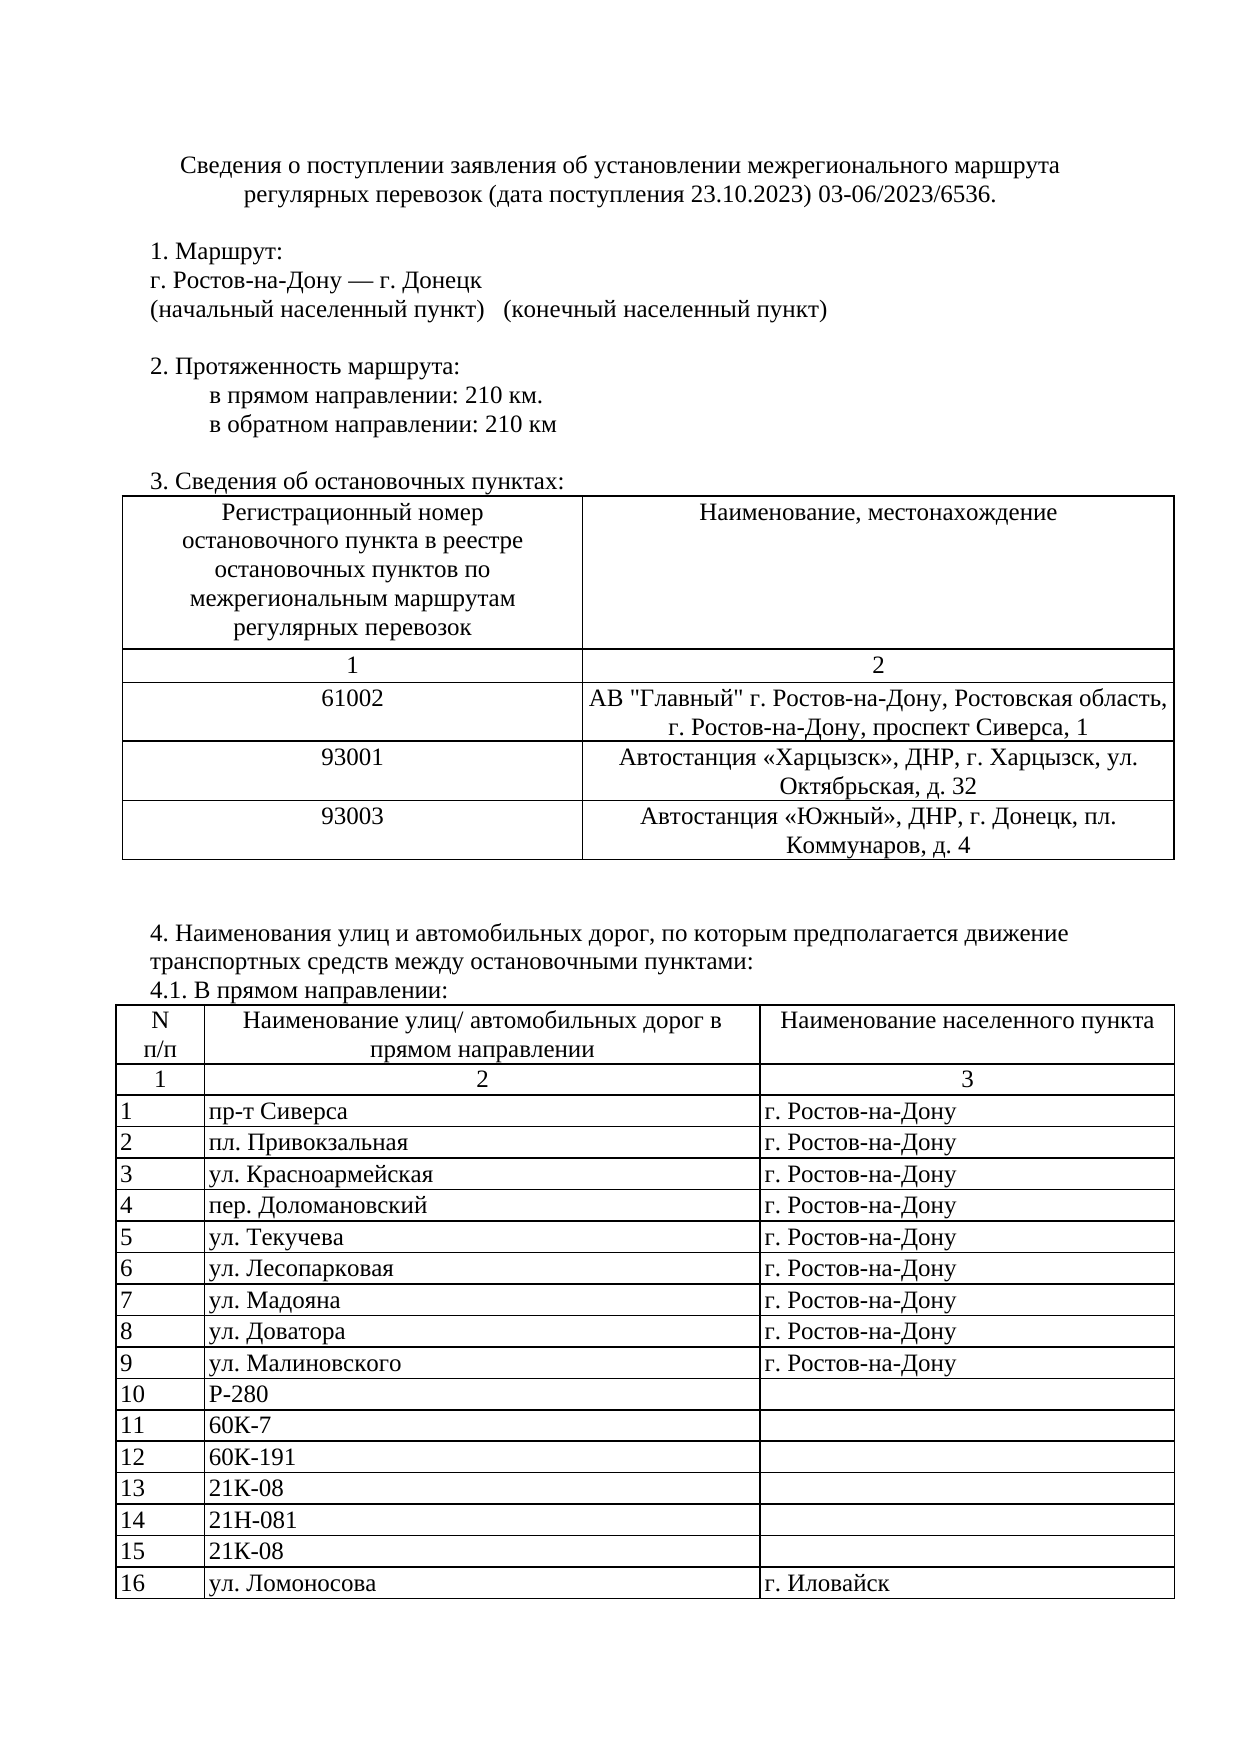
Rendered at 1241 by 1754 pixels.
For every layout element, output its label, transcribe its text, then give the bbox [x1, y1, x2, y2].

table_cell 93001 [123, 742, 582, 799]
table_cell АВ "Главный" г. Ростов-на-Дону, Ростовская область, г. Ростов-на-Дону, проспект Сиверса, 1 [583, 683, 1173, 740]
table_cell [761, 1379, 1174, 1409]
table_cell 4 [117, 1190, 204, 1220]
table_cell 13 [117, 1473, 204, 1503]
table_cell 14 [117, 1505, 204, 1535]
table_cell г. Иловайск [761, 1568, 1174, 1598]
table_cell ул. Доватора [205, 1316, 759, 1346]
table_cell 11 [117, 1411, 204, 1440]
table_cell 2 [583, 650, 1173, 681]
text 4.1. В прямом направлении: [150, 975, 1090, 1004]
table_header Наименование улиц/ автомобильных дорог в прямом направлении [205, 1006, 759, 1063]
table_header Наименование населенного пункта [761, 1006, 1174, 1063]
table_cell ул. Красноармейская [205, 1159, 759, 1189]
table_cell г. Ростов-на-Дону [761, 1190, 1174, 1220]
table_cell [761, 1536, 1174, 1566]
table_cell г. Ростов-на-Дону [761, 1096, 1174, 1126]
table_cell г. Ростов-на-Дону [761, 1222, 1174, 1252]
text г. Ростов-на-Дону — г. Донецк [150, 265, 1090, 294]
text в прямом направлении: 210 км. [150, 380, 1090, 409]
table_cell г. Ростов-на-Дону [761, 1316, 1174, 1346]
text 2. Протяженность маршрута: [150, 351, 1090, 380]
table_cell 2 [205, 1065, 759, 1094]
text 1. Маршрут: [150, 236, 1090, 265]
table_cell 7 [117, 1285, 204, 1314]
table_cell ул. Мадояна [205, 1285, 759, 1314]
table_cell ул. Текучева [205, 1222, 759, 1252]
table_cell пер. Доломановский [205, 1190, 759, 1220]
table_cell 3 [117, 1159, 204, 1189]
table_cell пл. Привокзальная [205, 1127, 759, 1157]
table_cell [761, 1442, 1174, 1472]
table_cell 60К-7 [205, 1411, 759, 1440]
table_cell 60К-191 [205, 1442, 759, 1472]
table_cell г. Ростов-на-Дону [761, 1159, 1174, 1189]
table_cell 21К-08 [205, 1473, 759, 1503]
table_cell пр-т Сиверса [205, 1096, 759, 1126]
table_cell г. Ростов-на-Дону [761, 1127, 1174, 1157]
table_cell 16 [117, 1568, 204, 1598]
table_cell Р-280 [205, 1379, 759, 1409]
table_cell г. Ростов-на-Дону [761, 1253, 1174, 1283]
table_header N п/п [117, 1006, 204, 1063]
text в обратном направлении: 210 км [150, 409, 1090, 437]
text 4. Наименования улиц и автомобильных дорог, по которым предполагается движение транспортных средств между остановочными пунктами: [150, 918, 1090, 975]
table_cell 93003 [123, 801, 582, 858]
table_cell 1 [117, 1065, 204, 1094]
table_cell 9 [117, 1348, 204, 1377]
text (начальный населенный пункт) (конечный населенный пункт) [150, 294, 1090, 322]
table_cell 3 [761, 1065, 1174, 1094]
table_cell 15 [117, 1536, 204, 1566]
table_cell 61002 [123, 683, 582, 740]
table_cell 5 [117, 1222, 204, 1252]
table_cell 1 [123, 650, 582, 681]
text Сведения о поступлении заявления об установлении межрегионального маршрута регулярных перевозок (дата поступления 23.10.2023) 03-06/2023/6536. [150, 150, 1090, 207]
table_cell 8 [117, 1316, 204, 1346]
table_cell [761, 1411, 1174, 1440]
text 3. Сведения об остановочных пунктах: [150, 466, 1090, 495]
table_cell [761, 1473, 1174, 1503]
table_header Наименование, местонахождение [583, 497, 1173, 648]
table_cell ул. Ломоносова [205, 1568, 759, 1598]
table_cell 2 [117, 1127, 204, 1157]
table_cell г. Ростов-на-Дону [761, 1285, 1174, 1314]
table_cell 21Н-081 [205, 1505, 759, 1535]
table_cell 12 [117, 1442, 204, 1472]
table_cell Автостанция «Южный», ДНР, г. Донецк, пл. Коммунаров, д. 4 [583, 801, 1173, 858]
table_cell 1 [117, 1096, 204, 1126]
table_header Регистрационный номер остановочного пункта в реестре остановочных пунктов по межрегиональным маршрутам регулярных перевозок [123, 497, 582, 648]
table_cell ул. Лесопарковая [205, 1253, 759, 1283]
table_cell 21К-08 [205, 1536, 759, 1566]
table_cell ул. Малиновского [205, 1348, 759, 1377]
table_cell Автостанция «Харцызск», ДНР, г. Харцызск, ул. Октябрьская, д. 32 [583, 742, 1173, 799]
table_cell 10 [117, 1379, 204, 1409]
table_cell 6 [117, 1253, 204, 1283]
table_cell [761, 1505, 1174, 1535]
table_cell г. Ростов-на-Дону [761, 1348, 1174, 1377]
